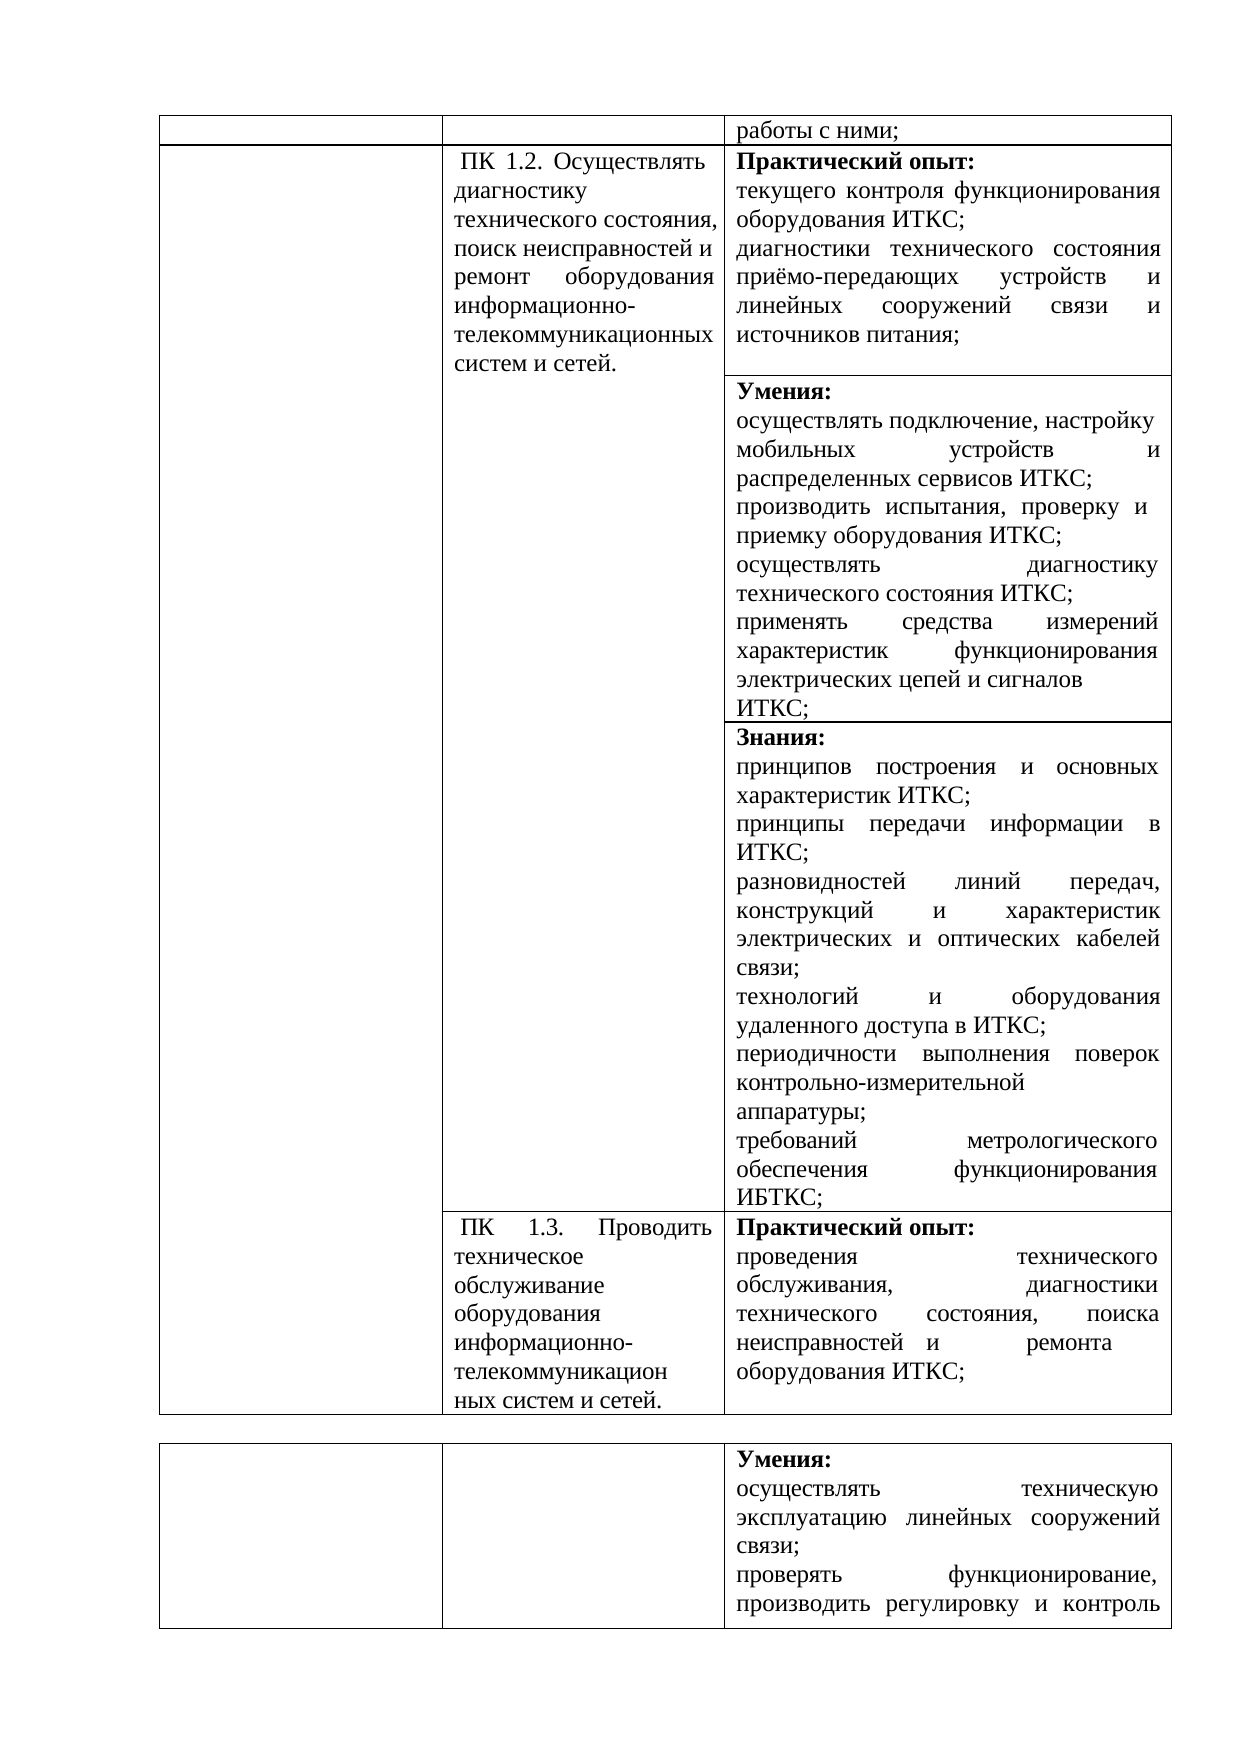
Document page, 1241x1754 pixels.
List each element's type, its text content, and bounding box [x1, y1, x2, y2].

table_header [160, 1444, 442, 1628]
table_header ПК 1.2. Осуществлять диагностику технического состояния, поиск неисправностей и ремонт оборудования информационно-телекоммуникационных систем и сетей. [443, 146, 724, 1211]
table_header [160, 146, 442, 1413]
table_cell Умения: осуществлять подключение, настройку мобильных устройств и распределенных сервисов ИТКС; производить испытания, проверку и приемку оборудования ИТКС; осуществлять диагностику технического состояния ИТКС; применять средства измерений характеристик функционирования электрических цепей и сигналов ИТКС; [725, 376, 1171, 721]
table_cell Практический опыт: проведения технического обслуживания, диагностики технического состояния, поиска неисправностей и ремонта оборудования ИТКС; [725, 1212, 1171, 1413]
table_header [443, 1444, 724, 1628]
table_header Практический опыт: текущего контроля функционирования оборудования ИТКС; диагностики технического состояния приёмо-передающих устройств и линейных сооружений связи и источников питания; [725, 146, 1171, 375]
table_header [725, 1444, 1171, 1628]
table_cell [725, 116, 1171, 144]
table_cell Знания: принципов построения и основных характеристик ИТКС; принципы передачи информации в ИТКС; разновидностей линий передач, конструкций и характеристик электрических и оптических кабелей связи; технологий и оборудования удаленного доступа в ИТКС; периодичности выполнения поверок контрольно-измерительной аппаратуры; требований метрологического обеспечения функционирования ИБТКС; [725, 723, 1171, 1211]
table_cell ПК 1.3. Проводить техническое обслуживание оборудования информационно-телекоммуникационных систем и сетей. [443, 1212, 724, 1413]
